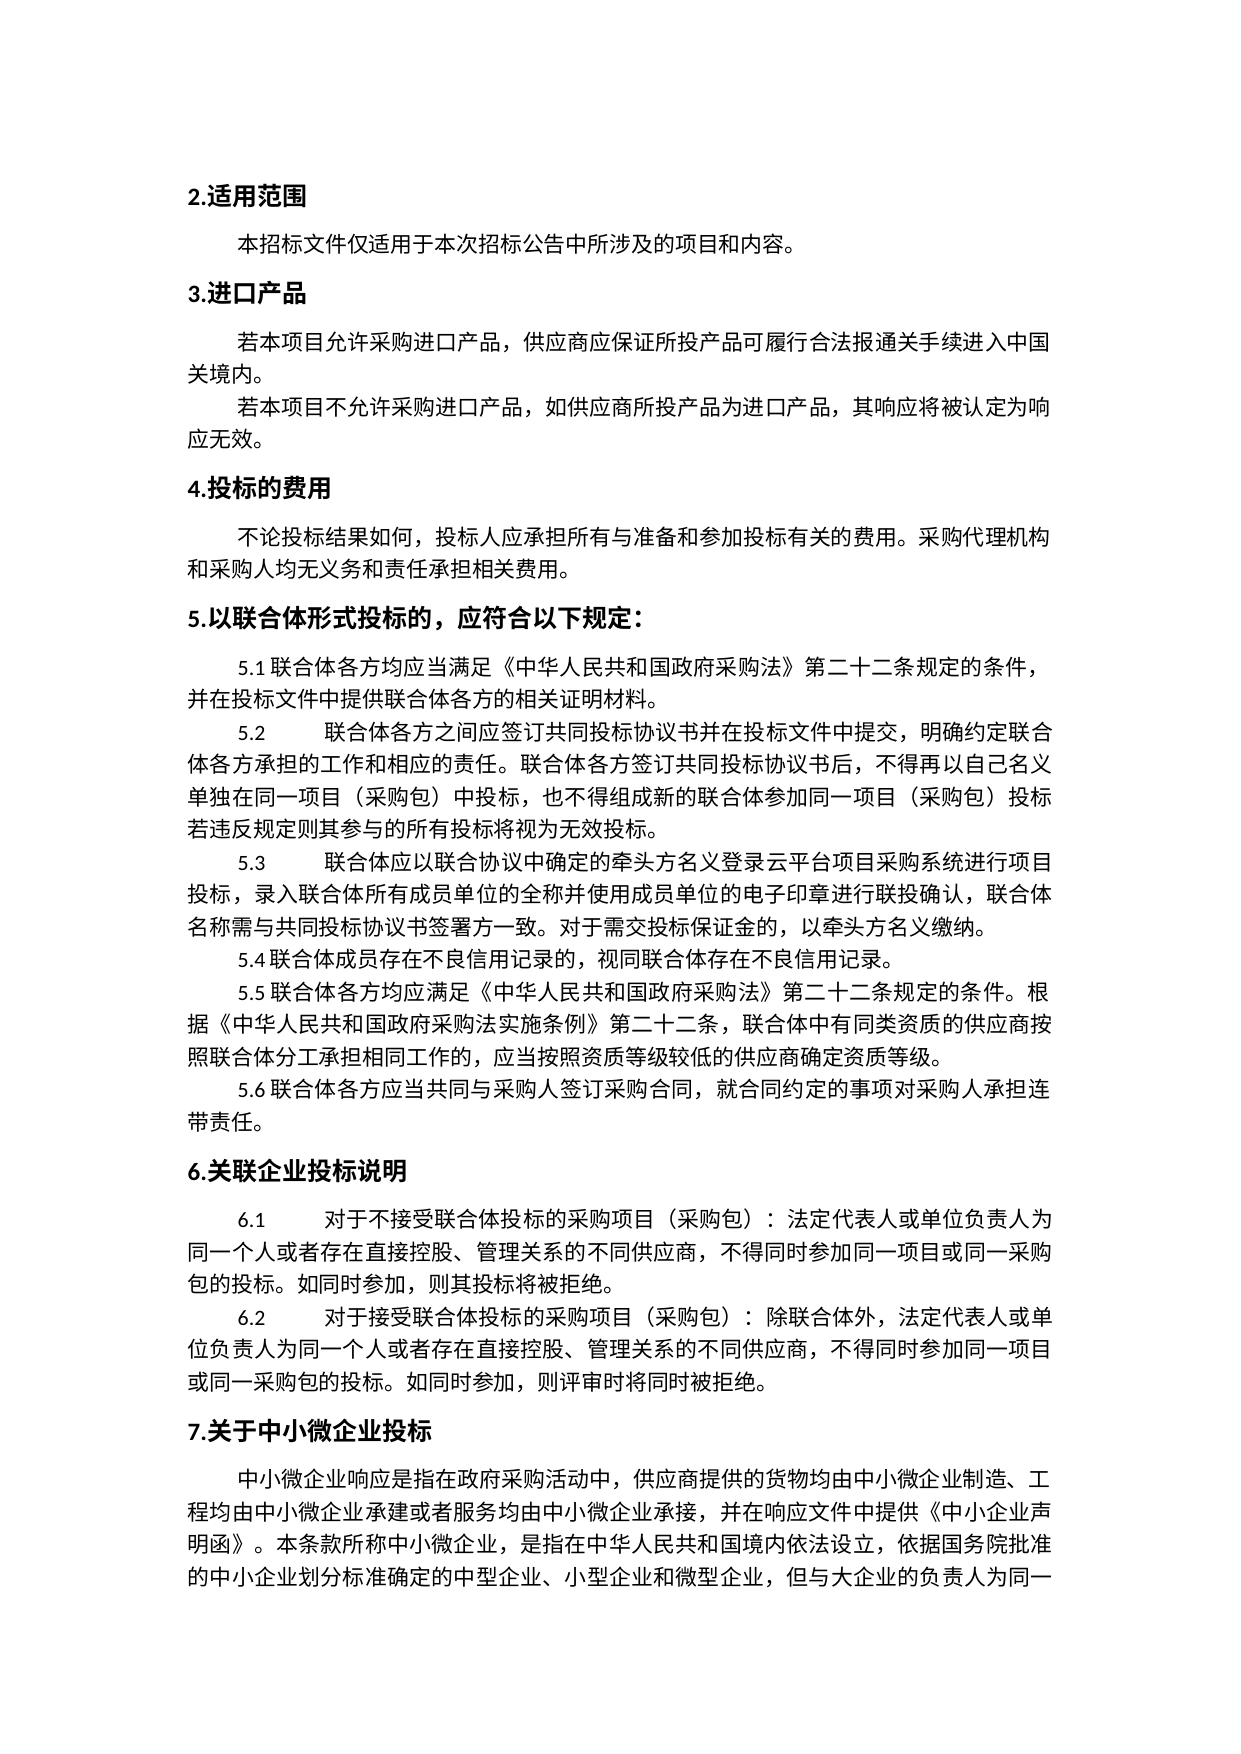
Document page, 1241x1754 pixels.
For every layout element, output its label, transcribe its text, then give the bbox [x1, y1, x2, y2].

text 6.2 对于接受联合体投标的采购项目（采购包）：除联合体外，法定代表人或单位负责人为同一个人或者存在直接控股、管理关系的不同供应商，不得同时参加同一项目或同一采购包的投标。如同时参加，则评审时将同时被拒绝。 [187, 1299, 1053, 1397]
text 4.投标的费用 [187, 454, 1053, 519]
text 2.适用范围 [187, 162, 1053, 227]
text 5.以联合体形式投标的，应符合以下规定： [187, 584, 1053, 649]
text 5.1联合体各方均应当满足《中华人民共和国政府采购法》第二十二条规定的条件，并在投标文件中提供联合体各方的相关证明材料。 [187, 649, 1053, 714]
text 5.6联合体各方应当共同与采购人签订采购合同，就合同约定的事项对采购人承担连带责任。 [187, 1072, 1053, 1137]
text 5.3 联合体应以联合协议中确定的牵头方名义登录云平台项目采购系统进行项目投标，录入联合体所有成员单位的全称并使用成员单位的电子印章进行联投确认，联合体名称需与共同投标协议书签署方一致。对于需交投标保证金的，以牵头方名义缴纳。 [187, 844, 1053, 942]
text 6.1 对于不接受联合体投标的采购项目（采购包）：法定代表人或单位负责人为同一个人或者存在直接控股、管理关系的不同供应商，不得同时参加同一项目或同一采购包的投标。如同时参加，则其投标将被拒绝。 [187, 1202, 1053, 1299]
text 7.关于中小微企业投标 [187, 1397, 1053, 1462]
text 5.4联合体成员存在不良信用记录的，视同联合体存在不良信用记录。 [187, 942, 1053, 974]
text 本招标文件仅适用于本次招标公告中所涉及的项目和内容。 [187, 227, 1053, 259]
text 若本项目允许采购进口产品，供应商应保证所投产品可履行合法报通关手续进入中国关境内。 [187, 324, 1053, 389]
text 5.5联合体各方均应满足《中华人民共和国政府采购法》第二十二条规定的条件。根据《中华人民共和国政府采购法实施条例》第二十二条，联合体中有同类资质的供应商按照联合体分工承担相同工作的，应当按照资质等级较低的供应商确定资质等级。 [187, 974, 1053, 1072]
text 不论投标结果如何，投标人应承担所有与准备和参加投标有关的费用。采购代理机构和采购人均无义务和责任承担相关费用。 [187, 519, 1053, 584]
text 3.进口产品 [187, 259, 1053, 324]
text 若本项目不允许采购进口产品，如供应商所投产品为进口产品，其响应将被认定为响应无效。 [187, 389, 1053, 454]
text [187, 1462, 1053, 1592]
text 6.关联企业投标说明 [187, 1137, 1053, 1202]
text 5.2 联合体各方之间应签订共同投标协议书并在投标文件中提交，明确约定联合体各方承担的工作和相应的责任。联合体各方签订共同投标协议书后，不得再以自己名义单独在同一项目（采购包）中投标，也不得组成新的联合体参加同一项目（采购包）投标，若违反规定则其参与的所有投标将视为无效投标。 [187, 714, 1053, 844]
